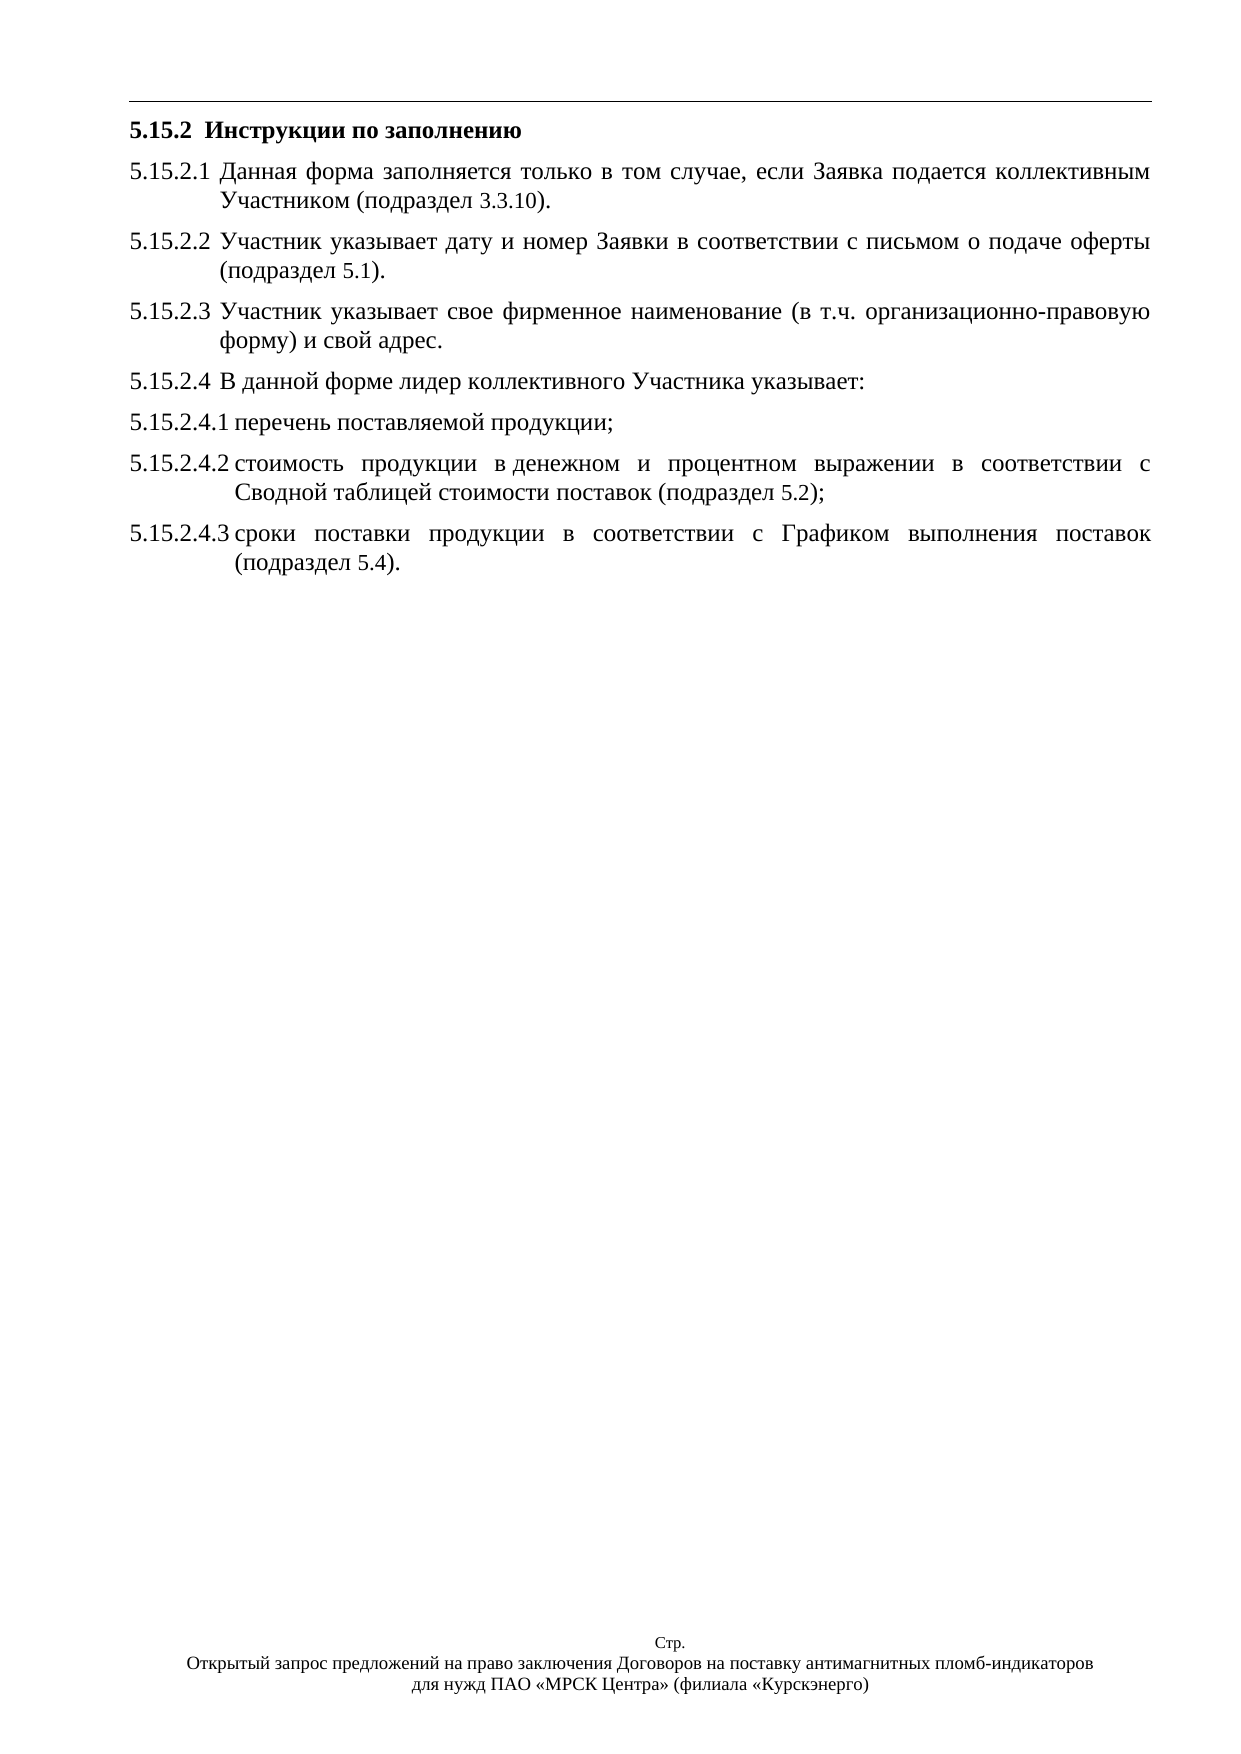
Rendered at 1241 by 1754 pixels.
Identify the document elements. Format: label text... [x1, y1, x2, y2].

list Участник указывает свое фирменное наименование (в т.ч. организационно-правовую форму) и свой адрес. [129, 296, 1152, 353]
subtitle Инструкции по заполнению [129, 115, 1152, 143]
list В данной форме лидер коллективного Участника указывает: [129, 366, 1152, 395]
list сроки поставки продукции в соответствии с Графиком выполнения поставок (подраздел 5.4). [129, 518, 1152, 576]
list стоимость продукции в денежном и процентном выражении в соответствии с Сводной таблицей стоимости поставок (подраздел 5.2); [129, 448, 1152, 506]
list Участник указывает дату и номер Заявки в соответствии с письмом о подаче оферты (подраздел 5.1). [129, 226, 1152, 283]
list Данная форма заполняется только в том случае, если Заявка подается коллективным Участником (подраздел 3.3.10). [129, 156, 1152, 213]
list перечень поставляемой продукции; [129, 407, 1152, 436]
